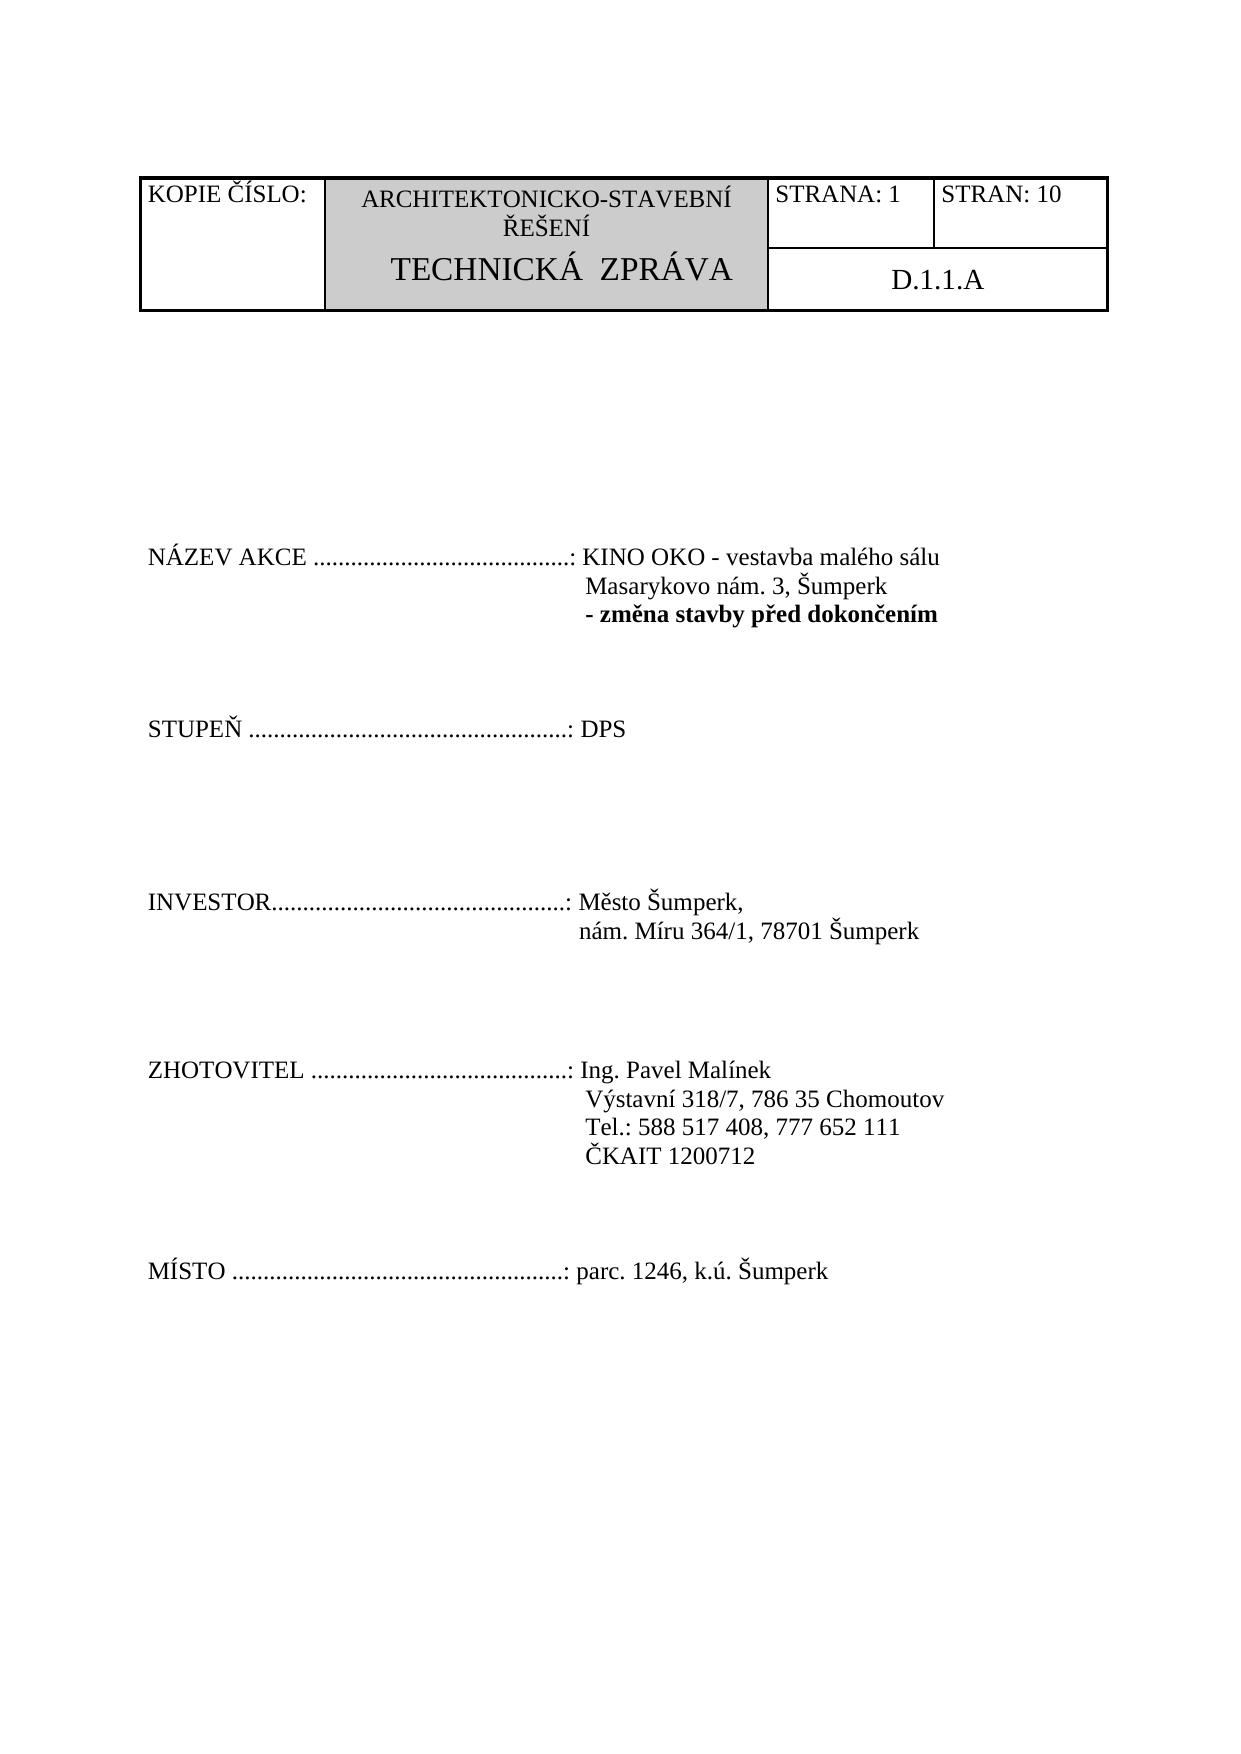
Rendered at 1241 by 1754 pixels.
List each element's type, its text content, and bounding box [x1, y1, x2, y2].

text ČKAIT 1200712 [148, 1141, 1123, 1170]
text INVESTOR...............................................: Město Šumperk, [148, 887, 1123, 916]
text MÍSTO .....................................................: parc. 1246, k.ú. Šumperk [148, 1256, 1093, 1285]
text Masarykovo nám. 3, Šumperk [223, 571, 1093, 599]
text ZHOTOVITEL .........................................: Ing. Pavel Malínek [148, 1055, 1093, 1084]
text nám. Míru 364/1, 78701 Šumperk [148, 916, 1123, 944]
table_header KOPIE ČÍSLO: [142, 180, 324, 247]
text NÁZEV AKCE .........................................: KINO OKO - vestavba malého sálu [148, 542, 1093, 571]
text - změna stavby před dokončením [223, 599, 1093, 628]
table_cell D.1.1.A [769, 249, 1106, 309]
table_cell [142, 247, 324, 309]
text STUPEŇ ...................................................: DPS [148, 714, 1093, 743]
text Výstavní 318/7, 786 35 Chomoutov [148, 1084, 1123, 1112]
table_cell TECHNICKÁ ZPRÁVA [326, 247, 767, 309]
text Tel.: 588 517 408, 777 652 111 [148, 1112, 1123, 1141]
table_header ARCHITEKTONICKO-STAVEBNÍ ŘEŠENÍ [326, 180, 767, 247]
table_header STRAN: 10 [935, 180, 1106, 247]
table_header STRANA: 1 [769, 180, 933, 247]
